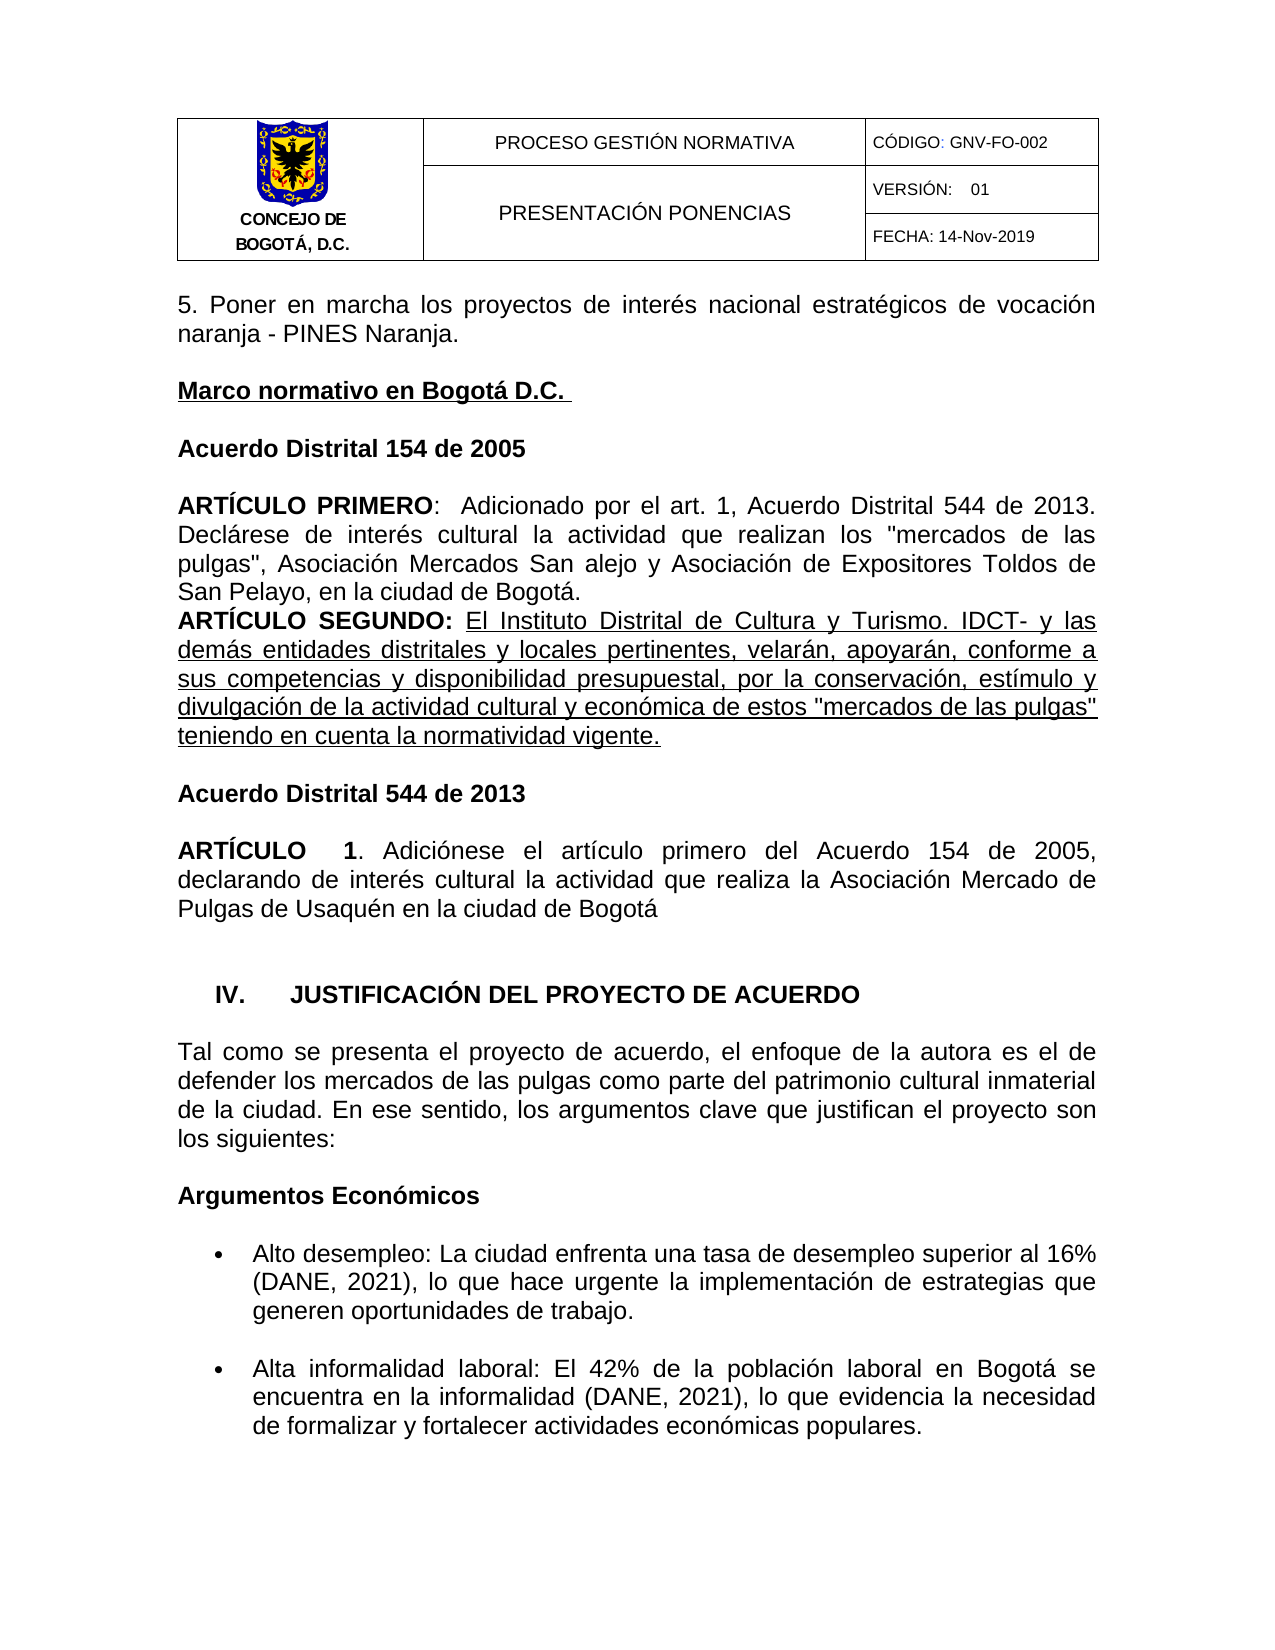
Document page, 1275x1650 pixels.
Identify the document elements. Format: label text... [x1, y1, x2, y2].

list Alta informalidad laboral: El 42% de la población laboral en Bogotá se encuentra en la informalidad (DANE, 2021), lo que evidencia la necesidad de formalizar y fortalecer actividades económicas populares. [215, 1353, 1098, 1440]
list JUSTIFICACIÓN DEL PROYECTO DE ACUERDO [215, 980, 1098, 1008]
text 5. Poner en marcha los proyectos de interés nacional estratégicos de vocación naranja - PINES Naranja. [177, 290, 1098, 347]
list Alto desempleo: La ciudad enfrenta una tasa de desempleo superior al 16% (DANE, 2021), lo que hace urgente la implementación de estrategias que generen oportunidades de trabajo. [215, 1238, 1098, 1325]
text Marco normativo en Bogotá D.C. [177, 376, 1098, 405]
text ARTÍCULO SEGUNDO: El Instituto Distrital de Cultura y Turismo. IDCT- y las demás entidades distritales y locales pertinentes, velarán, apoyarán, conforme a sus competencias y disponibilidad presupuestal, por la conservación, estímulo y divulgación de la actividad cultural y económica de estos "mercados de las pulgas" teniendo en cuenta la normatividad vigente. [177, 661, 1098, 689]
text Acuerdo Distrital 154 de 2005 [177, 433, 1098, 462]
text ARTÍCULO PRIMERO: Adicionado por el art. 1, Acuerdo Distrital 544 de 2013. Declárese de interés cultural la actividad que realizan los "mercados de las pulgas", Asociación Mercados San alejo y Asociación de Expositores Toldos de San Pelayo, en la ciudad de Bogotá. [177, 491, 1098, 606]
text Acuerdo Distrital 544 de 2013 [177, 778, 1098, 807]
text ARTÍCULO SEGUNDO: El Instituto Distrital de Cultura y Turismo. IDCT- y las demás entidades distritales y locales pertinentes, velarán, apoyarán, conforme a sus competencias y disponibilidad presupuestal, por la conservación, estímulo y divulgación de la actividad cultural y económica de estos "mercados de las pulgas" teniendo en cuenta la normatividad vigente. [177, 690, 1098, 717]
text ARTÍCULO 1. Adiciónese el artículo primero del Acuerdo 154 de 2005, declarando de interés cultural la actividad que realiza la Asociación Mercado de Pulgas de Usaquén en la ciudad de Bogotá [177, 836, 1098, 922]
text Argumentos Económicos [177, 1181, 1098, 1210]
text ARTÍCULO SEGUNDO: El Instituto Distrital de Cultura y Turismo. IDCT- y las demás entidades distritales y locales pertinentes, velarán, apoyarán, conforme a sus competencias y disponibilidad presupuestal, por la conservación, estímulo y divulgación de la actividad cultural y económica de estos "mercados de las pulgas" teniendo en cuenta la normatividad vigente. [177, 718, 1098, 750]
text ARTÍCULO SEGUNDO: El Instituto Distrital de Cultura y Turismo. IDCT- y las demás entidades distritales y locales pertinentes, velarán, apoyarán, conforme a sus competencias y disponibilidad presupuestal, por la conservación, estímulo y divulgación de la actividad cultural y económica de estos "mercados de las pulgas" teniendo en cuenta la normatividad vigente. [177, 606, 1098, 660]
text Tal como se presenta el proyecto de acuerdo, el enfoque de la autora es el de defender los mercados de las pulgas como parte del patrimonio cultural inmaterial de la ciudad. En ese sentido, los argumentos clave que justifican el proyecto son los siguientes: [177, 1037, 1098, 1152]
